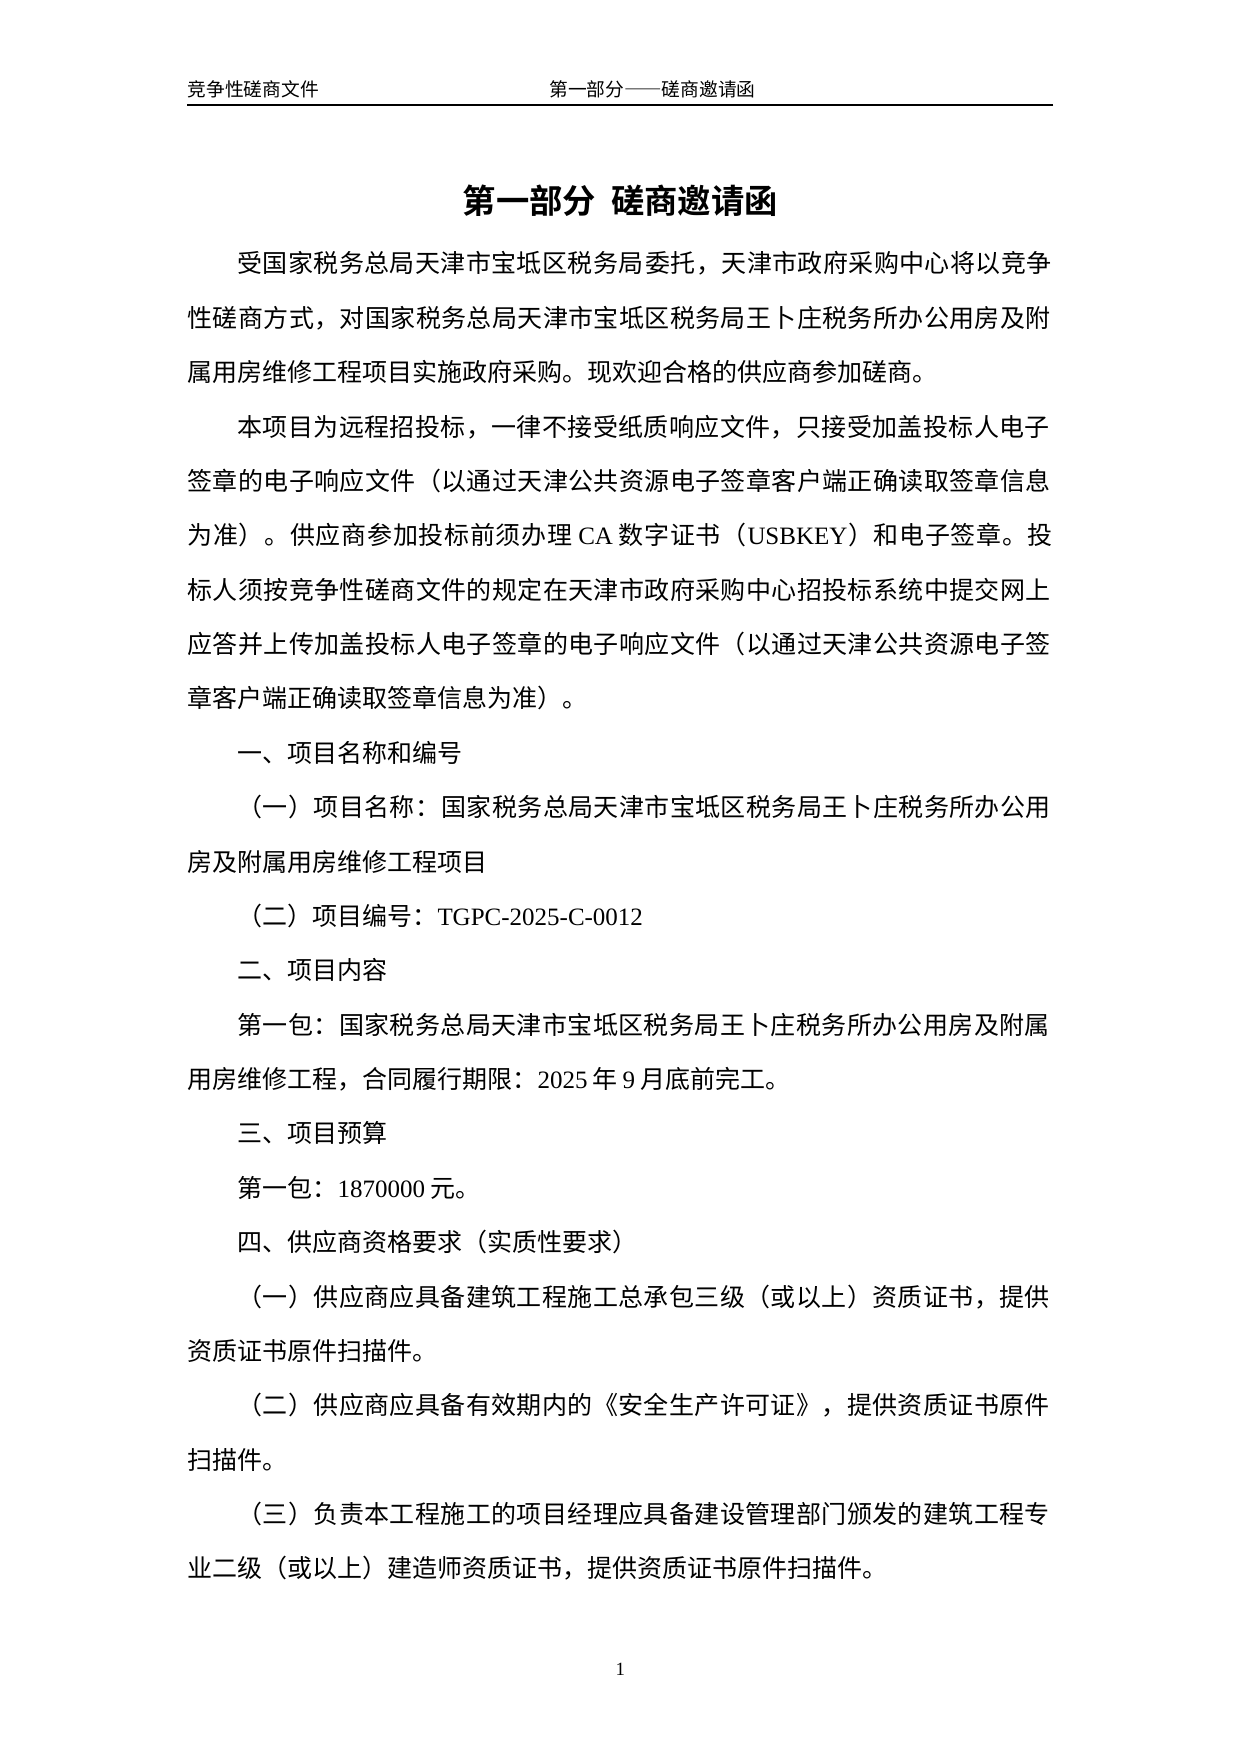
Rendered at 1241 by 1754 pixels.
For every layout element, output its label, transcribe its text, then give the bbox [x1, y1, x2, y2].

text 一、项目名称和编号 [187, 733, 1053, 769]
text 第一包：1870000元。 [187, 1168, 1053, 1204]
text 四、供应商资格要求（实质性要求） [187, 1223, 1053, 1259]
text 第一包：国家税务总局天津市宝坻区税务局王卜庄税务所办公用房及附属用房维修工程，合同履行期限：2025年9月底前完工。 [187, 1005, 1053, 1096]
text （一）项目名称：国家税务总局天津市宝坻区税务局王卜庄税务所办公用房及附属用房维修工程项目 [187, 788, 1053, 878]
text 本项目为远程招投标，一律不接受纸质响应文件，只接受加盖投标人电子签章的电子响应文件（以通过天津公共资源电子签章客户端正确读取签章信息为准）。供应商参加投标前须办理CA数字证书（USBKEY）和电子签章。投标人须按竞争性磋商文件的规定在天津市政府采购中心招投标系统中提交网上应答并上传加盖投标人电子签章的电子响应文件（以通过天津公共资源电子签章客户端正确读取签章信息为准）。 [187, 407, 1053, 715]
text （一）供应商应具备建筑工程施工总承包三级（或以上）资质证书，提供资质证书原件扫描件。 [187, 1277, 1053, 1368]
text 受国家税务总局天津市宝坻区税务局委托，天津市政府采购中心将以竞争性磋商方式，对国家税务总局天津市宝坻区税务局王卜庄税务所办公用房及附属用房维修工程项目实施政府采购。现欢迎合格的供应商参加磋商。 [187, 244, 1053, 389]
subtitle 第一部分 磋商邀请函 [187, 175, 1053, 223]
text 二、项目内容 [187, 951, 1053, 987]
text （三）负责本工程施工的项目经理应具备建设管理部门颁发的建筑工程专业二级（或以上）建造师资质证书，提供资质证书原件扫描件。 [187, 1494, 1053, 1585]
text 三、项目预算 [187, 1114, 1053, 1150]
text （二）项目编号：TGPC-2025-C-0012 [187, 896, 1053, 933]
text （二）供应商应具备有效期内的《安全生产许可证》，提供资质证书原件扫描件。 [187, 1386, 1053, 1476]
